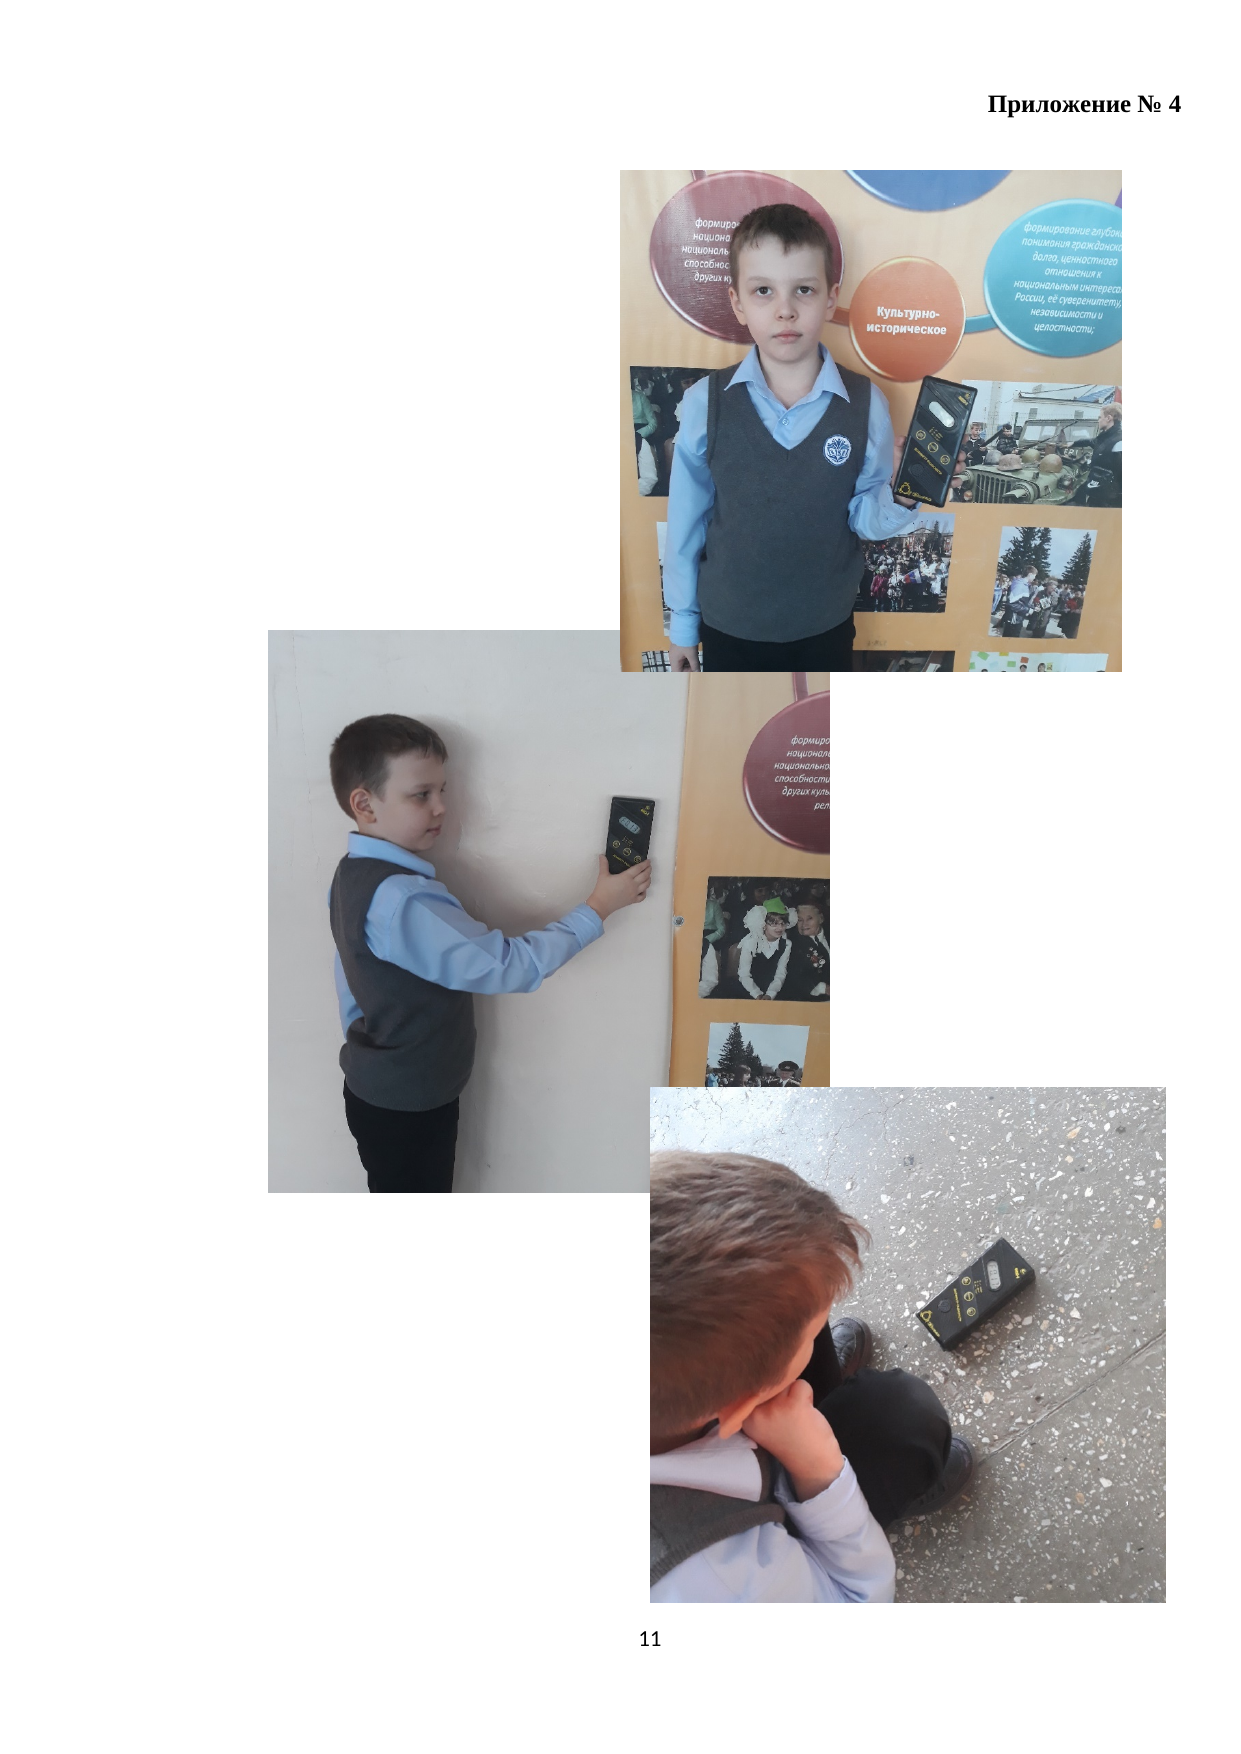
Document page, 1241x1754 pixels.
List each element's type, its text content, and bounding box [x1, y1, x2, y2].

picture [268, 170, 1166, 1603]
text Приложение № 4 [118, 89, 1181, 117]
